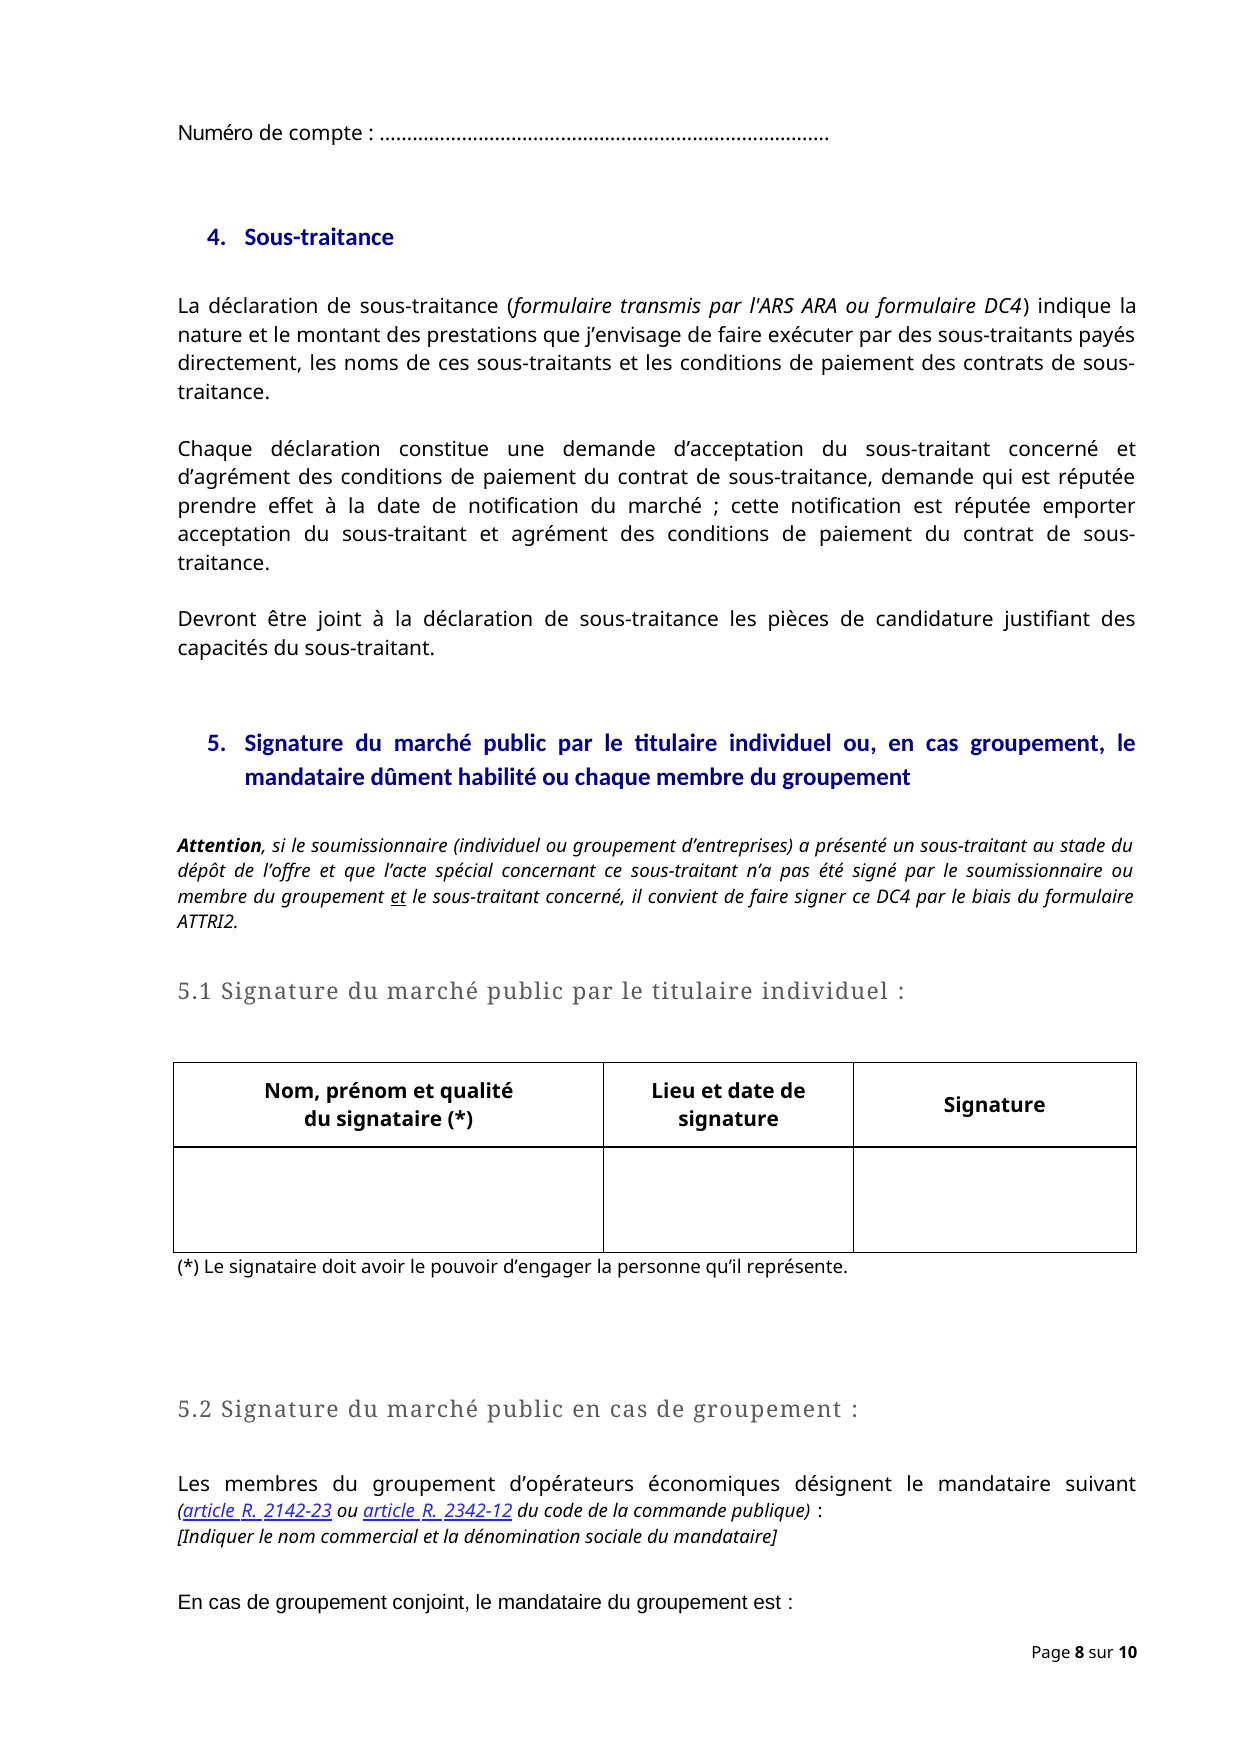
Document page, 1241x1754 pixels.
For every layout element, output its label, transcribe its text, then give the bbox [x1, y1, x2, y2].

table_header Signature [854, 1063, 1136, 1146]
subtitle 5.1 Signature du marché public par le titulaire individuel : [177, 975, 1137, 1006]
text Numéro de compte : ………………………………………………………………………. [177, 118, 1137, 147]
table_header Nom, prénom et qualité du signataire (*) [174, 1063, 603, 1146]
subtitle 5.2 Signature du marché public en cas de groupement : [177, 1393, 1137, 1424]
table_header Lieu et date de signature [604, 1063, 853, 1146]
text (*) Le signataire doit avoir le pouvoir d’engager la personne qu’il représente. [177, 1253, 1137, 1278]
table_cell [174, 1148, 603, 1252]
text La déclaration de sous-traitance (formulaire transmis par l'ARS ARA ou formulaire DC4) indique la nature et le montant des prestations que j’envisage de faire exécuter par des sous-traitants payés directement, les noms de ces sous-traitants et les conditions de paiement des contrats de sous-traitance. [177, 292, 1137, 405]
table_cell [854, 1148, 1136, 1252]
text Signature du marché public par le titulaire individuel ou, en cas groupement, le mandataire dûment habilité ou chaque membre du groupement [207, 727, 1137, 791]
text [Indiquer le nom commercial et la dénomination sociale du mandataire] [177, 1523, 1137, 1549]
table_cell [604, 1148, 853, 1252]
text En cas de groupement conjoint, le mandataire du groupement est : [177, 1590, 1137, 1614]
text Les membres du groupement d’opérateurs économiques désignent le mandataire suivant (article R. 2142-23 ou article R. 2342-12 du code de la commande publique) : [177, 1469, 1137, 1523]
text Attention, si le soumissionnaire (individuel ou groupement d’entreprises) a présenté un sous-traitant au stade du dépôt de l’offre et que l’acte spécial concernant ce sous-traitant n’a pas été signé par le soumissionnaire ou membre du groupement et le sous-traitant concerné, il convient de faire signer ce DC4 par le biais du formulaire ATTRI2. [177, 832, 1137, 934]
text Chaque déclaration constitue une demande d’acceptation du sous-traitant concerné et d’agrément des conditions de paiement du contrat de sous-traitance, demande qui est réputée prendre effet à la date de notification du marché ; cette notification est réputée emporter acceptation du sous-traitant et agrément des conditions de paiement du contrat de sous-traitance. [177, 434, 1137, 576]
text Devront être joint à la déclaration de sous-traitance les pièces de candidature justifiant des capacités du sous-traitant. [177, 604, 1137, 661]
text Sous-traitance [207, 221, 1137, 251]
